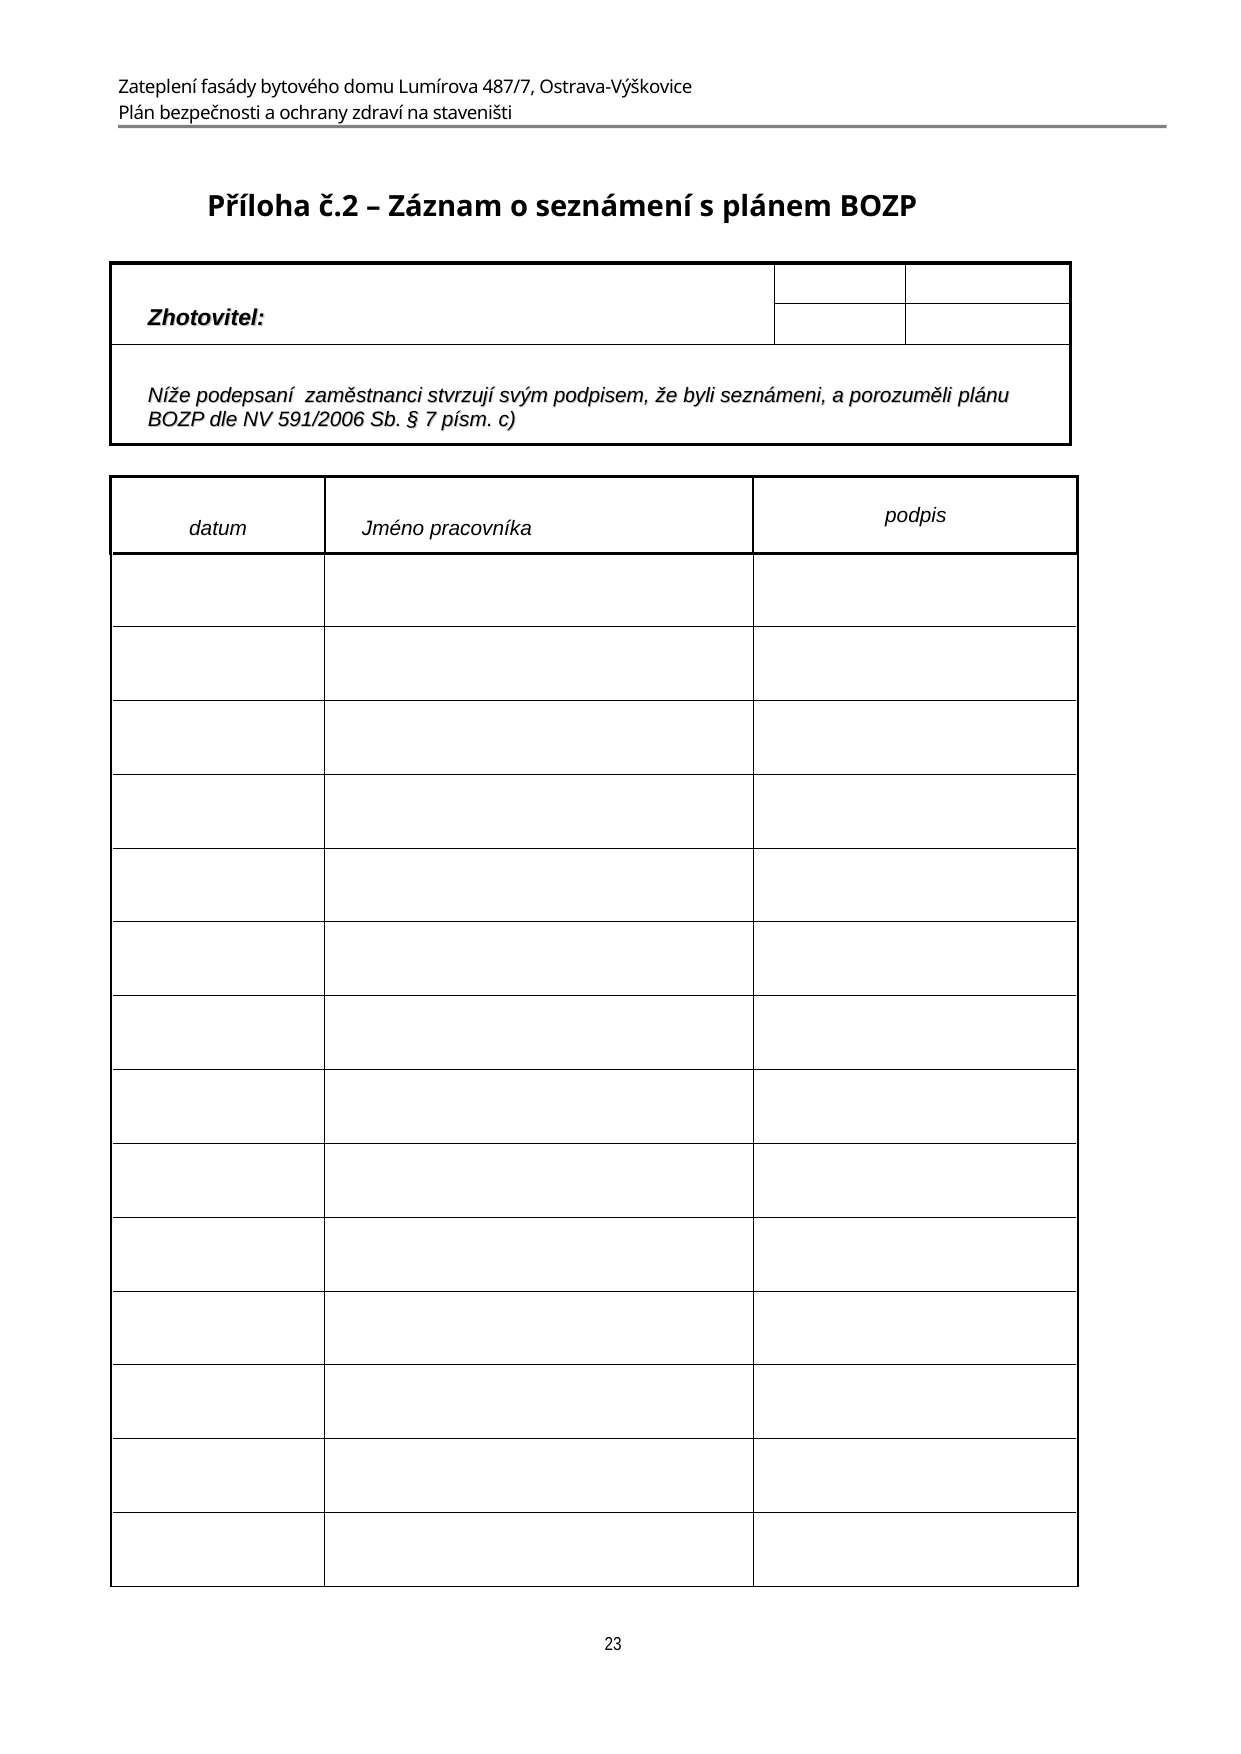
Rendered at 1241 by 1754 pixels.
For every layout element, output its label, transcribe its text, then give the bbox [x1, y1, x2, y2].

table_cell [754, 1364, 1077, 1438]
table_cell [112, 627, 324, 700]
table_cell [325, 1218, 753, 1291]
table_header datum [112, 478, 324, 552]
table_cell [325, 1070, 753, 1143]
table_cell [906, 304, 1069, 344]
table_cell [112, 849, 324, 921]
table_cell [754, 848, 1077, 921]
table_cell [754, 1217, 1077, 1291]
table_cell [754, 1143, 1077, 1217]
table_cell [112, 922, 324, 995]
table_cell [112, 1292, 324, 1364]
table_header podpis [754, 478, 1076, 552]
table_cell [754, 1438, 1077, 1512]
table_cell [325, 1144, 753, 1217]
table_cell [325, 849, 753, 921]
table_cell [325, 1513, 753, 1586]
table_cell [325, 1365, 753, 1438]
table_cell [112, 1513, 324, 1586]
table_cell [112, 1365, 324, 1438]
table_cell [325, 996, 753, 1069]
table_header Zhotovitel: [112, 265, 774, 344]
table_cell [325, 775, 753, 847]
table_cell [754, 626, 1077, 700]
table_cell [325, 555, 753, 626]
table_cell [754, 995, 1077, 1069]
table_cell [754, 921, 1077, 995]
table_cell [775, 304, 905, 344]
table_cell [754, 1512, 1077, 1586]
table_cell [754, 555, 1077, 626]
subtitle Příloha č.2 – Záznam o seznámení s plánem BOZP [207, 185, 1107, 225]
table_header [775, 265, 905, 303]
table_cell [325, 627, 753, 700]
table_cell [754, 1069, 1077, 1143]
table_cell [112, 775, 324, 847]
table_cell [112, 1144, 324, 1217]
table_cell [754, 700, 1077, 773]
table_cell [754, 1291, 1077, 1364]
table_cell [754, 774, 1077, 847]
table_cell [112, 996, 324, 1069]
table_cell [112, 553, 324, 626]
table_header Jméno pracovníka [326, 478, 752, 552]
table_cell Níže podepsaní zaměstnanci stvrzují svým podpisem, že byli seznámeni, a porozuměli plánu BOZP dle NV 591/2006 Sb. § 7 písm. c) [112, 345, 1069, 443]
table_cell [325, 1292, 753, 1364]
table_cell [112, 1070, 324, 1143]
table_cell [325, 1439, 753, 1512]
table_cell [112, 1439, 324, 1512]
table_header [906, 265, 1069, 303]
table_cell [325, 922, 753, 995]
table_cell [112, 1218, 324, 1291]
table_cell [112, 701, 324, 773]
table_cell [325, 701, 753, 773]
